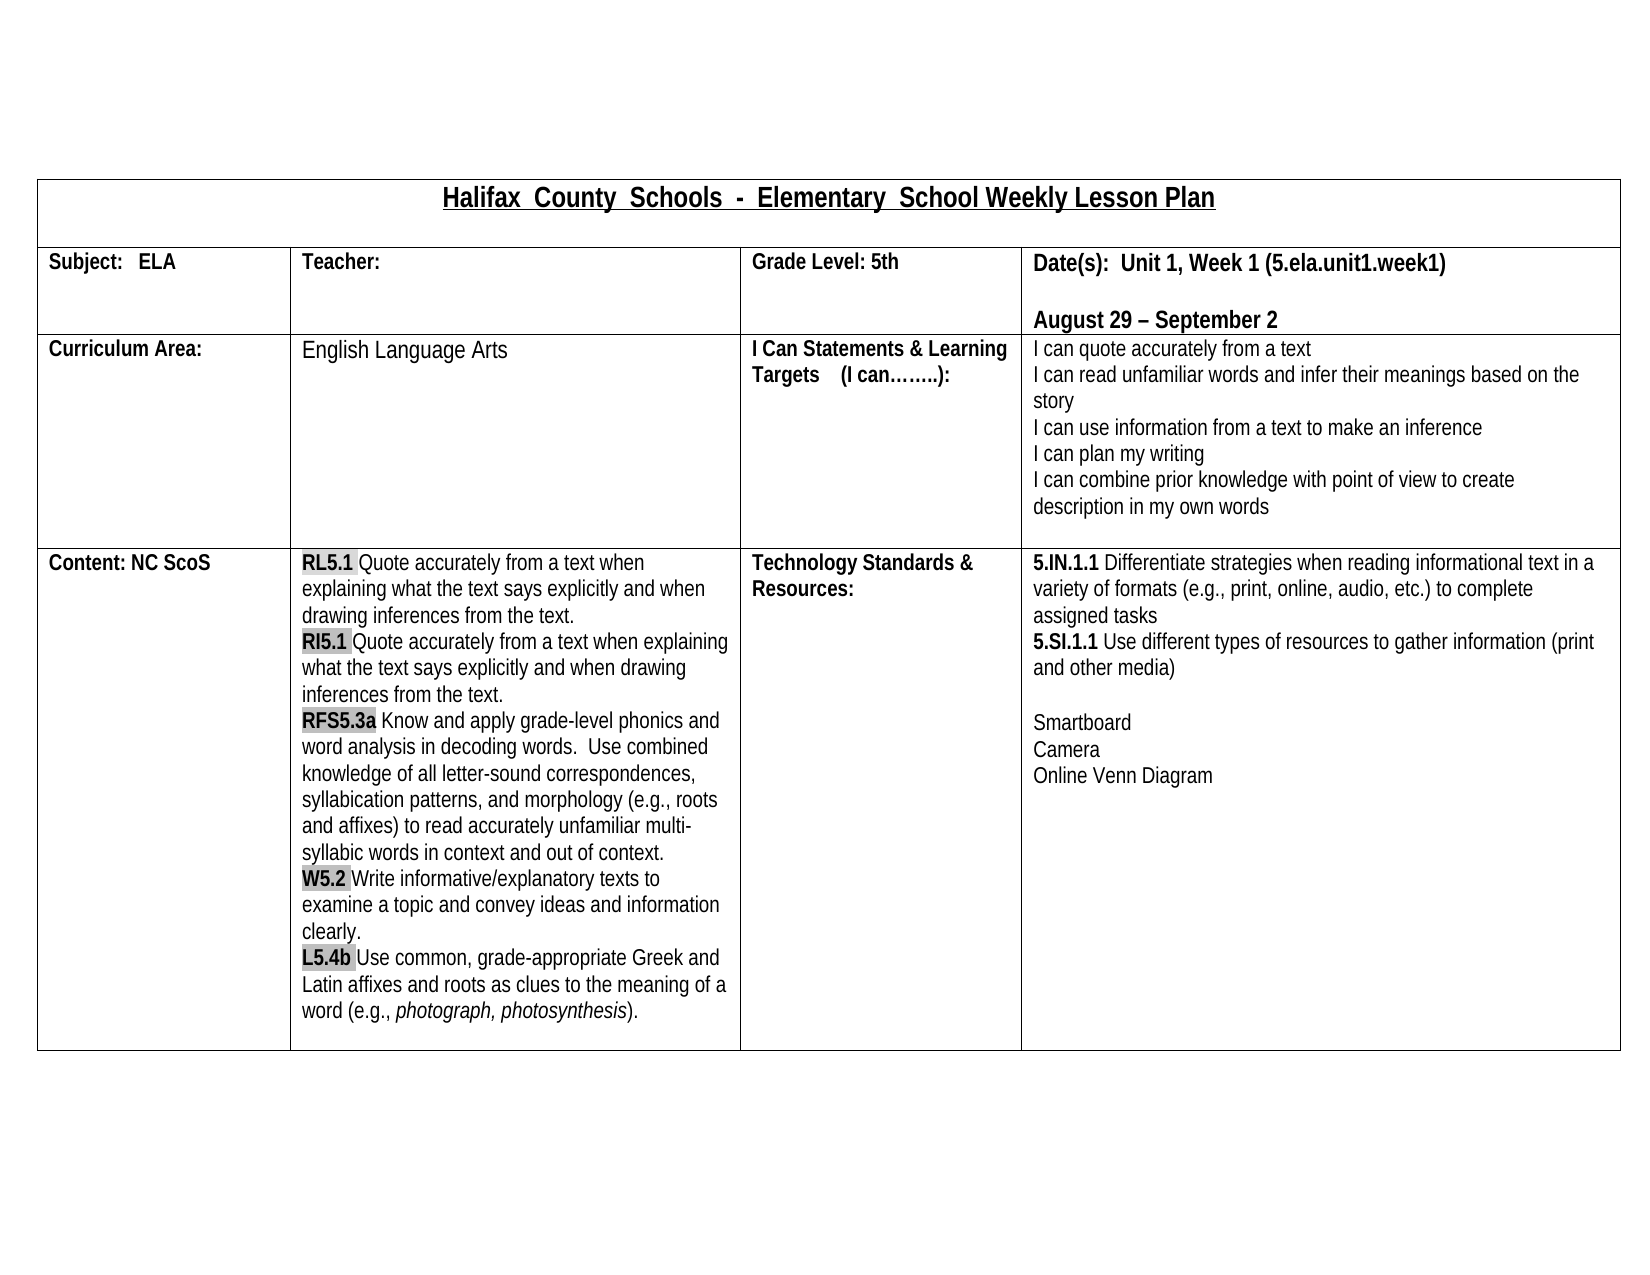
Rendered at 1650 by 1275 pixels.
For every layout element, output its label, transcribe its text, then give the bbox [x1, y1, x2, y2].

table_cell I Can Statements & Learning Targets (I can……..): [741, 335, 1021, 548]
table_cell 5.IN.1.1 Differentiate strategies when reading informational text in a variety of formats (e.g., print, online, audio, etc.) to complete assigned tasks 5.SI.1.1 Use different types of resources to gather information (print and other media) Smartboard Camera Online Venn Diagram [1022, 549, 1620, 1049]
table_cell Grade Level: 5th [741, 248, 1021, 334]
table_cell Teacher: [291, 248, 740, 334]
table_cell English Language Arts [291, 335, 740, 548]
table_cell Subject: ELA [38, 248, 290, 334]
table_cell Curriculum Area: [38, 335, 290, 548]
table_cell Content: NC ScoS [38, 549, 290, 1049]
table_cell I can quote accurately from a text I can read unfamiliar words and infer their meanings based on the story I can use information from a text to make an inference I can plan my writing I can combine prior knowledge with point of view to create description in my own words [1022, 335, 1620, 548]
table_cell RL5.1 Quote accurately from a text when explaining what the text says explicitly and when drawing inferences from the text. RI5.1 Quote accurately from a text when explaining what the text says explicitly and when drawing inferences from the text. RFS5.3a Know and apply grade-level phonics and word analysis in decoding words. Use combined knowledge of all letter-sound correspondences, syllabication patterns, and morphology (e.g., roots and affixes) to read accurately unfamiliar multi-syllabic words in context and out of context. W5.2 Write informative/explanatory texts to examine a topic and convey ideas and information clearly. L5.4b Use common, grade-appropriate Greek and Latin affixes and roots as clues to the meaning of a word (e.g., photograph, photosynthesis). [291, 549, 740, 1049]
table_header Halifax County Schools - Elementary School Weekly Lesson Plan [38, 180, 1620, 247]
table_cell Date(s): Unit 1, Week 1 (5.ela.unit1.week1) August 29 – September 2 [1022, 248, 1620, 334]
table_cell Technology Standards & Resources: [741, 549, 1021, 1049]
